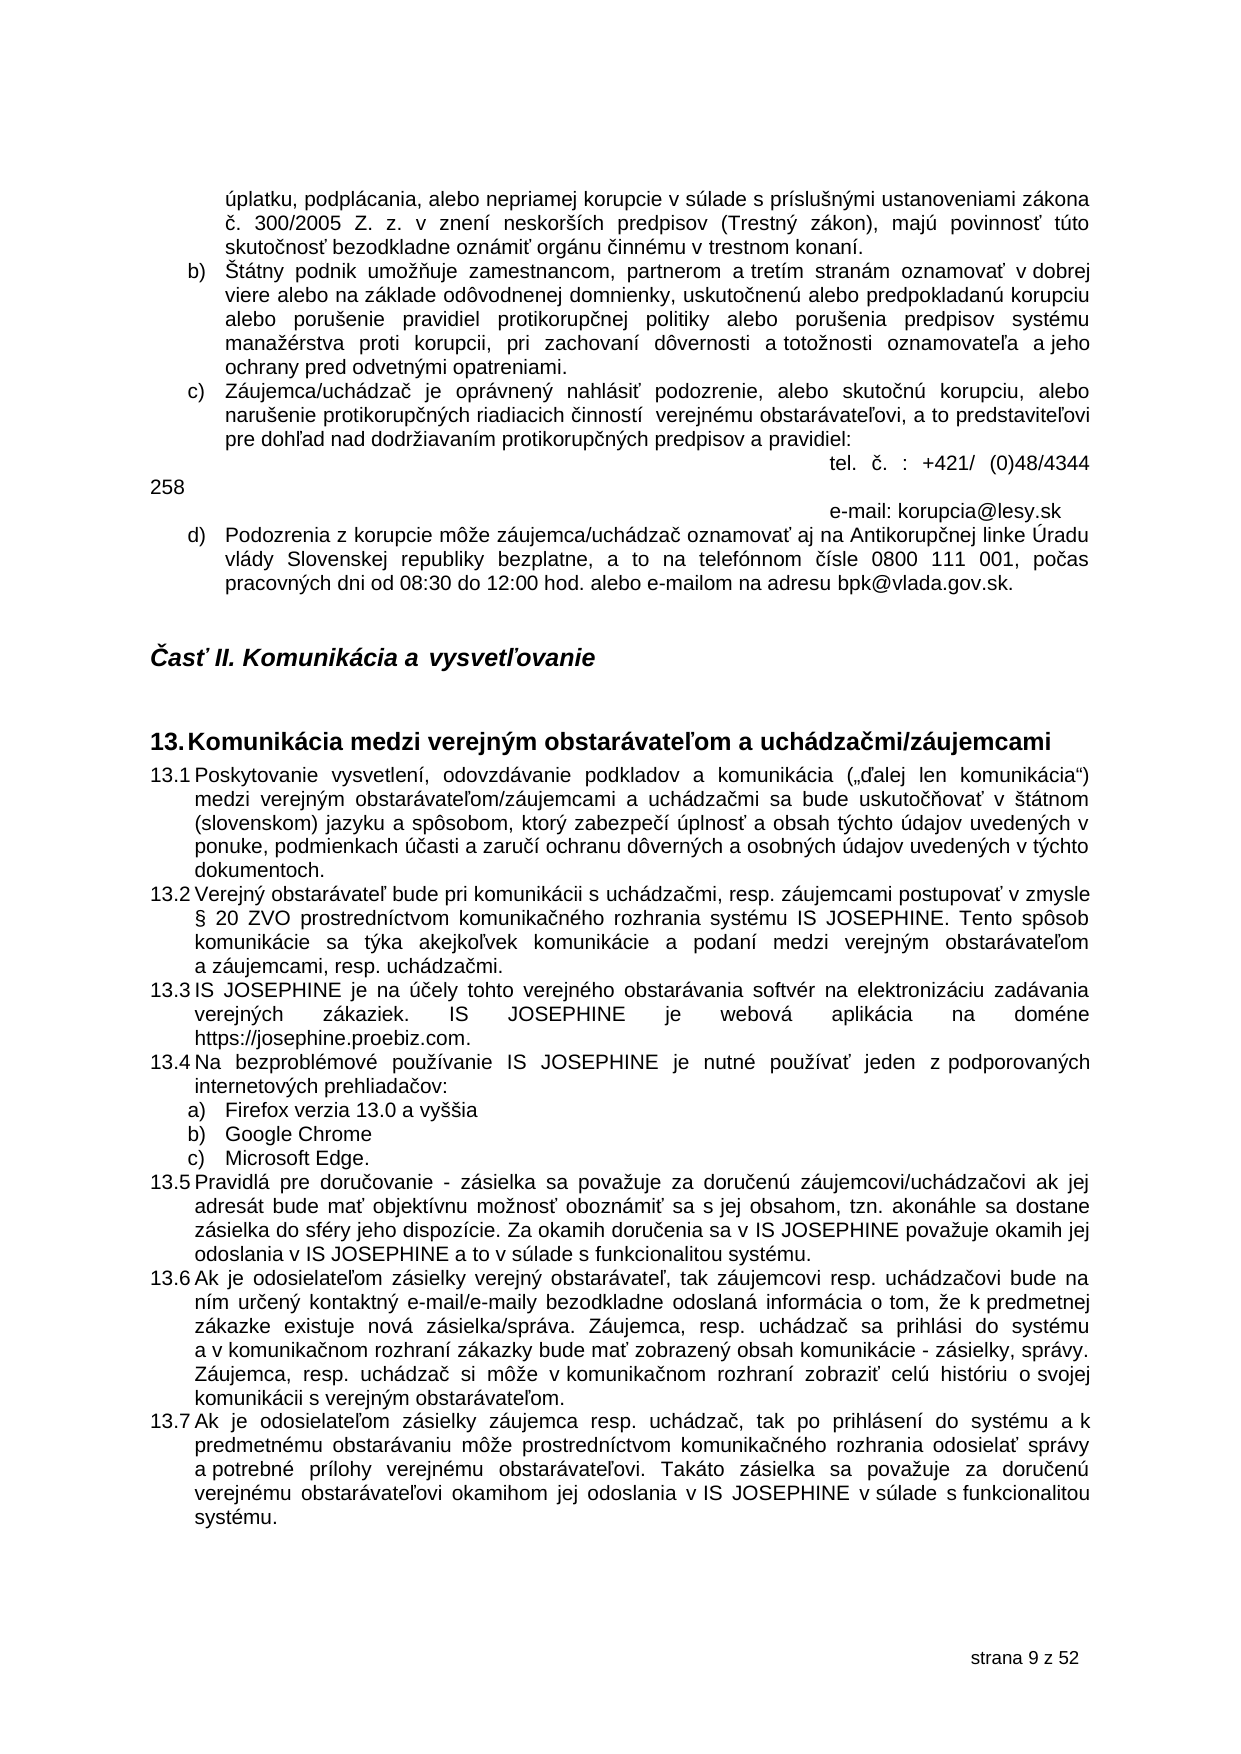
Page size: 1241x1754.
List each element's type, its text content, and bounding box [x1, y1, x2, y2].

list Ak je odosielateľom zásielky záujemca resp. uchádzač, tak po prihlásení do systému a k predmetnému obstarávaniu môže prostredníctvom komunikačného rozhrania odosielať správy a potrebné prílohy verejnému obstarávateľovi. Takáto zásielka sa považuje za doručenú verejnému obstarávateľovi okamihom jej odoslania v IS JOSEPHINE v súlade s funkcionalitou systému. [150, 1409, 1090, 1529]
list IS JOSEPHINE je na účely tohto verejného obstarávania softvér na elektronizáciu zadávania verejných zákaziek. IS JOSEPHINE je webová aplikácia na doméne https://josephine.proebiz.com. [150, 978, 1090, 1050]
list Ak je odosielateľom zásielky verejný obstarávateľ, tak záujemcovi resp. uchádzačovi bude na ním určený kontaktný e-mail/e-maily bezodkladne odoslaná informácia o tom, že k predmetnej zákazke existuje nová zásielka/správa. Záujemca, resp. uchádzač sa prihlási do systému a v komunikačnom rozhraní zákazky bude mať zobrazený obsah komunikácie - zásielky, správy. Záujemca, resp. uchádzač si môže v komunikačnom rozhraní zobraziť celú históriu o svojej komunikácii s verejným obstarávateľom. [150, 1266, 1090, 1409]
list Podozrenia z korupcie môže záujemca/uchádzač oznamovať aj na Antikorupčnej linke Úradu vlády Slovenskej republiky bezplatne, a to na telefónnom čísle 0800 111 001, počas pracovných dni od 08:30 do 12:00 hod. alebo e-mailom na adresu bpk@vlada.gov.sk. [187, 523, 1090, 594]
text e-mail: korupcia@lesy.sk [150, 499, 1090, 523]
list Firefox verzia 13.0 a vyššia [187, 1098, 1090, 1122]
list Poskytovanie vysvetlení, odovzdávanie podkladov a komunikácia („ďalej len komunikácia“) medzi verejným obstarávateľom/záujemcami a uchádzačmi sa bude uskutočňovať v štátnom (slovenskom) jazyku a spôsobom, ktorý zabezpečí úplnosť a obsah týchto údajov uvedených v ponuke, podmienkach účasti a zaručí ochranu dôverných a osobných údajov uvedených v týchto dokumentoch. [150, 762, 1090, 882]
list Google Chrome [187, 1122, 1090, 1146]
text tel. č. : +421/ (0)48/4344 258 [150, 451, 1090, 499]
list Verejný obstarávateľ bude pri komunikácii s uchádzačmi, resp. záujemcami postupovať v zmysle § 20 ZVO prostredníctvom komunikačného rozhrania systému IS JOSEPHINE. Tento spôsob komunikácie sa týka akejkoľvek komunikácie a podaní medzi verejným obstarávateľom a záujemcami, resp. uchádzačmi. [150, 882, 1090, 978]
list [187, 187, 1090, 259]
list Pravidlá pre doručovanie - zásielka sa považuje za doručenú záujemcovi/uchádzačovi ak jej adresát bude mať objektívnu možnosť oboznámiť sa s jej obsahom, tzn. akonáhle sa dostane zásielka do sféry jeho dispozície. Za okamih doručenia sa v IS JOSEPHINE považuje okamih jej odoslania v IS JOSEPHINE a to v súlade s funkcionalitou systému. [150, 1170, 1090, 1266]
list Na bezproblémové používanie IS JOSEPHINE je nutné používať jeden z podporovaných internetových prehliadačov: [150, 1050, 1090, 1098]
subtitle Komunikácia medzi verejným obstarávateľom a uchádzačmi/záujemcami [150, 727, 1090, 756]
list Záujemca/uchádzač je oprávnený nahlásiť podozrenie, alebo skutočnú korupciu, alebo narušenie protikorupčných riadiacich činností verejnému obstarávateľovi, a to predstaviteľovi pre dohľad nad dodržiavaním protikorupčných predpisov a pravidiel: [187, 379, 1090, 451]
subtitle Časť II. Komunikácia a vysvetľovanie [150, 643, 1090, 672]
list Štátny podnik umožňuje zamestnancom, partnerom a tretím stranám oznamovať v dobrej viere alebo na základe odôvodnenej domnienky, uskutočnenú alebo predpokladanú korupciu alebo porušenie pravidiel protikorupčnej politiky alebo porušenia predpisov systému manažérstva proti korupcii, pri zachovaní dôvernosti a totožnosti oznamovateľa a jeho ochrany pred odvetnými opatreniami. [187, 259, 1090, 379]
list Microsoft Edge. [187, 1146, 1090, 1170]
